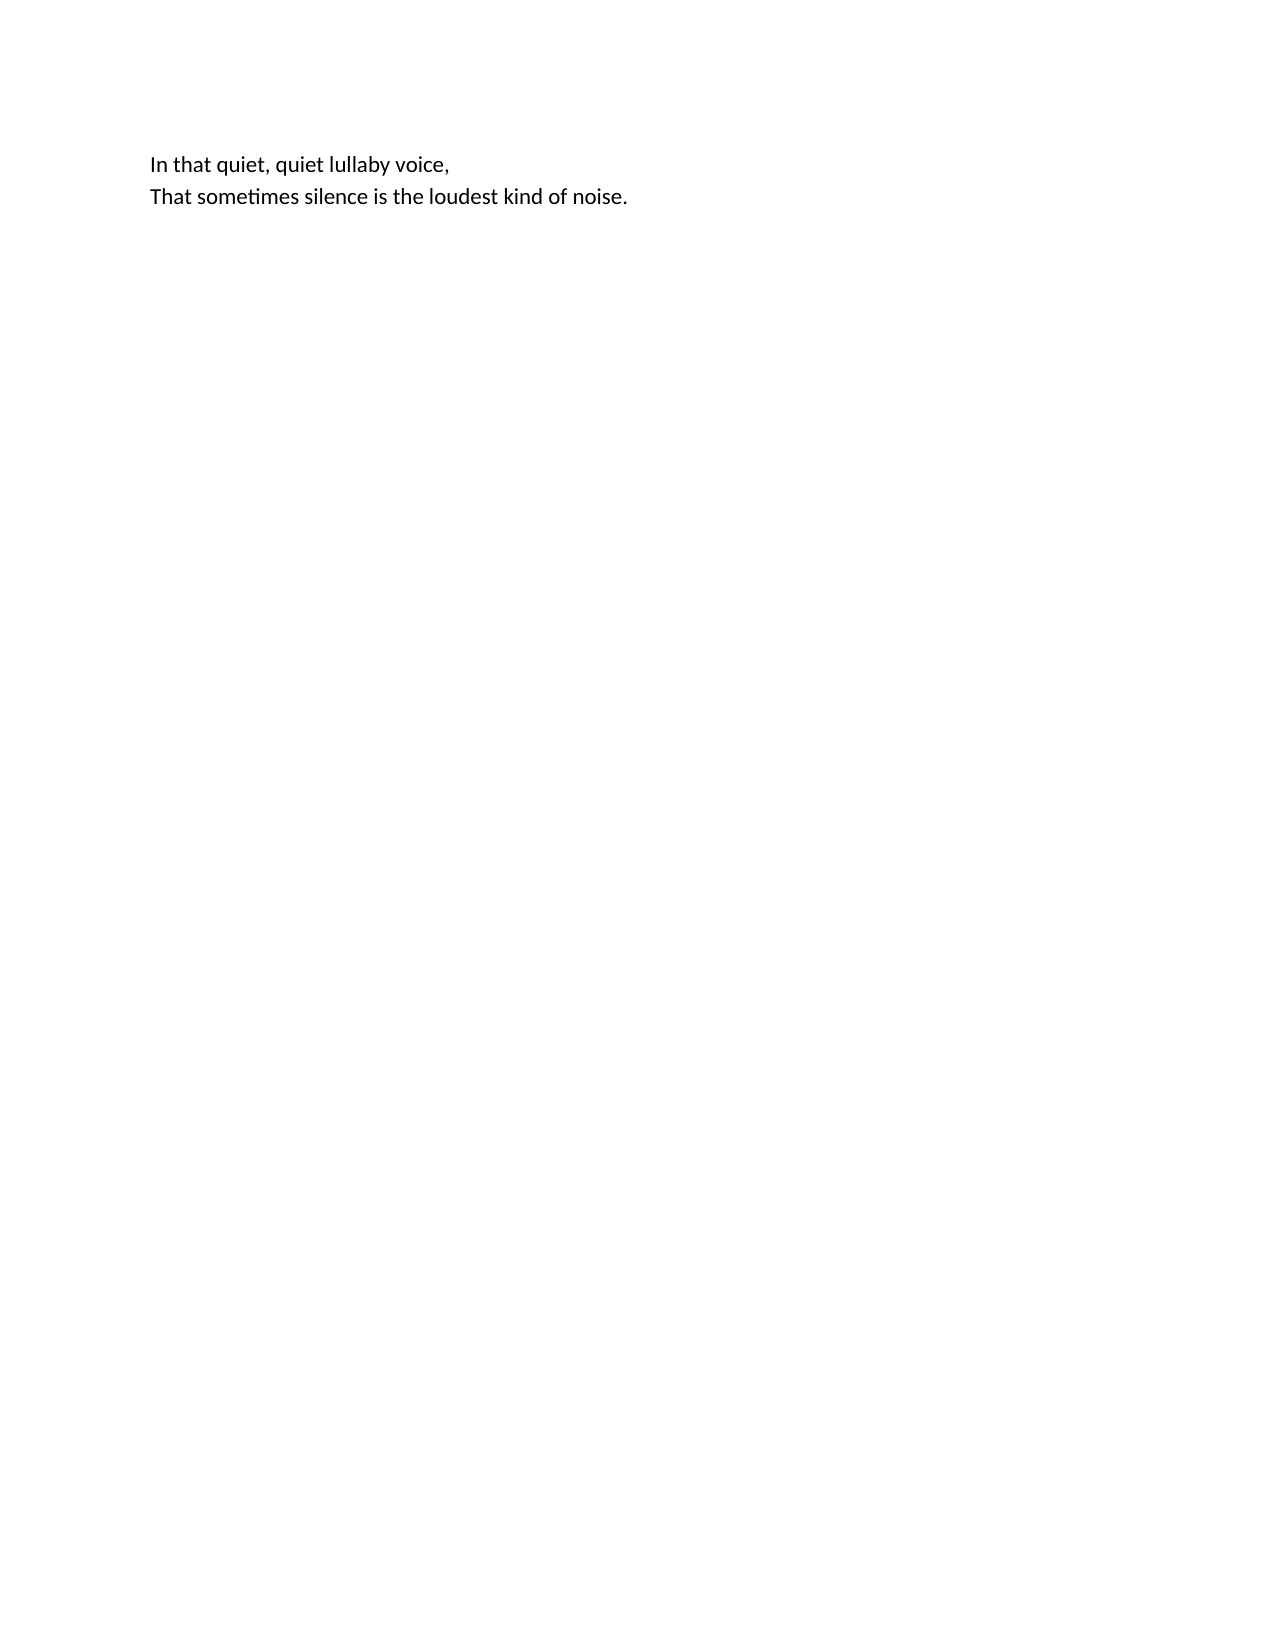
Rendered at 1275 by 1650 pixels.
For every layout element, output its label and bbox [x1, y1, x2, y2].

text [150, 150, 1125, 210]
